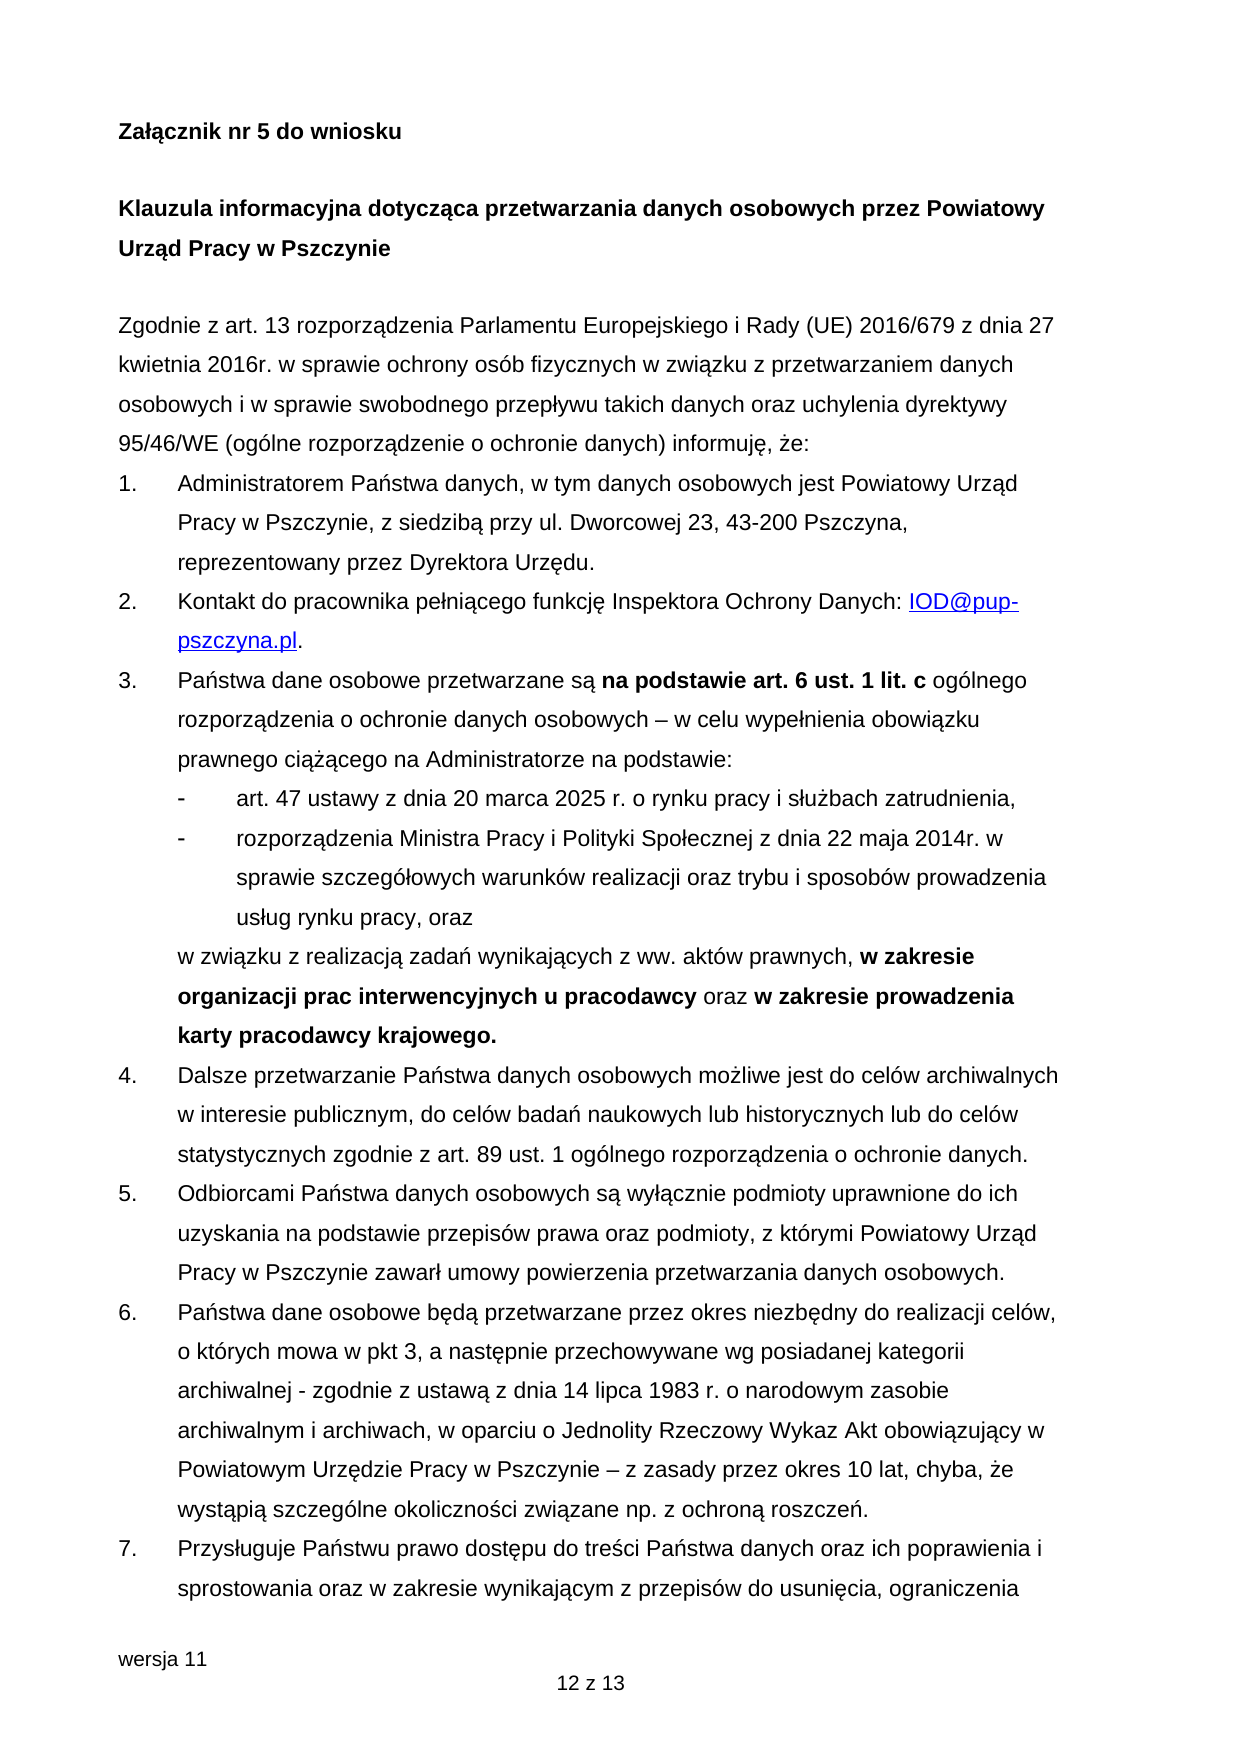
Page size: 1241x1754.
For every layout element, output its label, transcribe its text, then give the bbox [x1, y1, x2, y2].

list Dalsze przetwarzanie Państwa danych osobowych możliwe jest do celów archiwalnych w interesie publicznym, do celów badań naukowych lub historycznych lub do celów statystycznych zgodnie z art. 89 ust. 1 ogólnego rozporządzenia o ochronie danych. [118, 1062, 1063, 1167]
list Odbiorcami Państwa danych osobowych są wyłącznie podmioty uprawnione do ich uzyskania na podstawie przepisów prawa oraz podmioty, z którymi Powiatowy Urząd Pracy w Pszczynie zawarł umowy powierzenia przetwarzania danych osobowych. [118, 1180, 1063, 1285]
list Państwa dane osobowe będą przetwarzane przez okres niezbędny do realizacji celów, o których mowa w pkt 3, a następnie przechowywane wg posiadanej kategorii archiwalnej - zgodnie z ustawą z dnia 14 lipca 1983 r. o narodowym zasobie archiwalnym i archiwach, w oparciu o Jednolity Rzeczowy Wykaz Akt obowiązujący w Powiatowym Urzędzie Pracy w Pszczynie – z zasady przez okres 10 lat, chyba, że wystąpią szczególne okoliczności związane np. z ochroną roszczeń. [118, 1298, 1063, 1522]
list art. 47 ustawy z dnia 20 marca 2025 r. o rynku pracy i służbach zatrudnienia, [177, 785, 1063, 812]
text Załącznik nr 5 do wniosku [118, 118, 1063, 144]
list Kontakt do pracownika pełniącego funkcję Inspektora Ochrony Danych: IOD@pup-pszczyna.pl. [118, 588, 1063, 654]
list w związku z realizacją zadań wynikających z ww. aktów prawnych, w zakresie organizacji prac interwencyjnych u pracodawcy oraz w zakresie prowadzenia karty pracodawcy krajowego. [177, 943, 1063, 1048]
text Klauzula informacyjna dotycząca przetwarzania danych osobowych przez Powiatowy Urząd Pracy w Pszczynie [118, 195, 1063, 261]
list rozporządzenia Ministra Pracy i Polityki Społecznej z dnia 22 maja 2014r. w sprawie szczegółowych warunków realizacji oraz trybu i sposobów prowadzenia usług rynku pracy, oraz [177, 825, 1063, 930]
list Administratorem Państwa danych, w tym danych osobowych jest Powiatowy Urząd Pracy w Pszczynie, z siedzibą przy ul. Dworcowej 23, 43-200 Pszczyna, reprezentowany przez Dyrektora Urzędu. [118, 469, 1063, 575]
list Państwa dane osobowe przetwarzane są na podstawie art. 6 ust. 1 lit. c ogólnego rozporządzenia o ochronie danych osobowych – w celu wypełnienia obowiązku prawnego ciążącego na Administratorze na podstawie: [118, 667, 1063, 772]
text Zgodnie z art. 13 rozporządzenia Parlamentu Europejskiego i Rady (UE) 2016/679 z dnia 27 kwietnia 2016r. w sprawie ochrony osób fizycznych w związku z przetwarzaniem danych osobowych i w sprawie swobodnego przepływu takich danych oraz uchylenia dyrektywy 95/46/WE (ogólne rozporządzenie o ochronie danych) informuję, że: [118, 312, 1063, 456]
